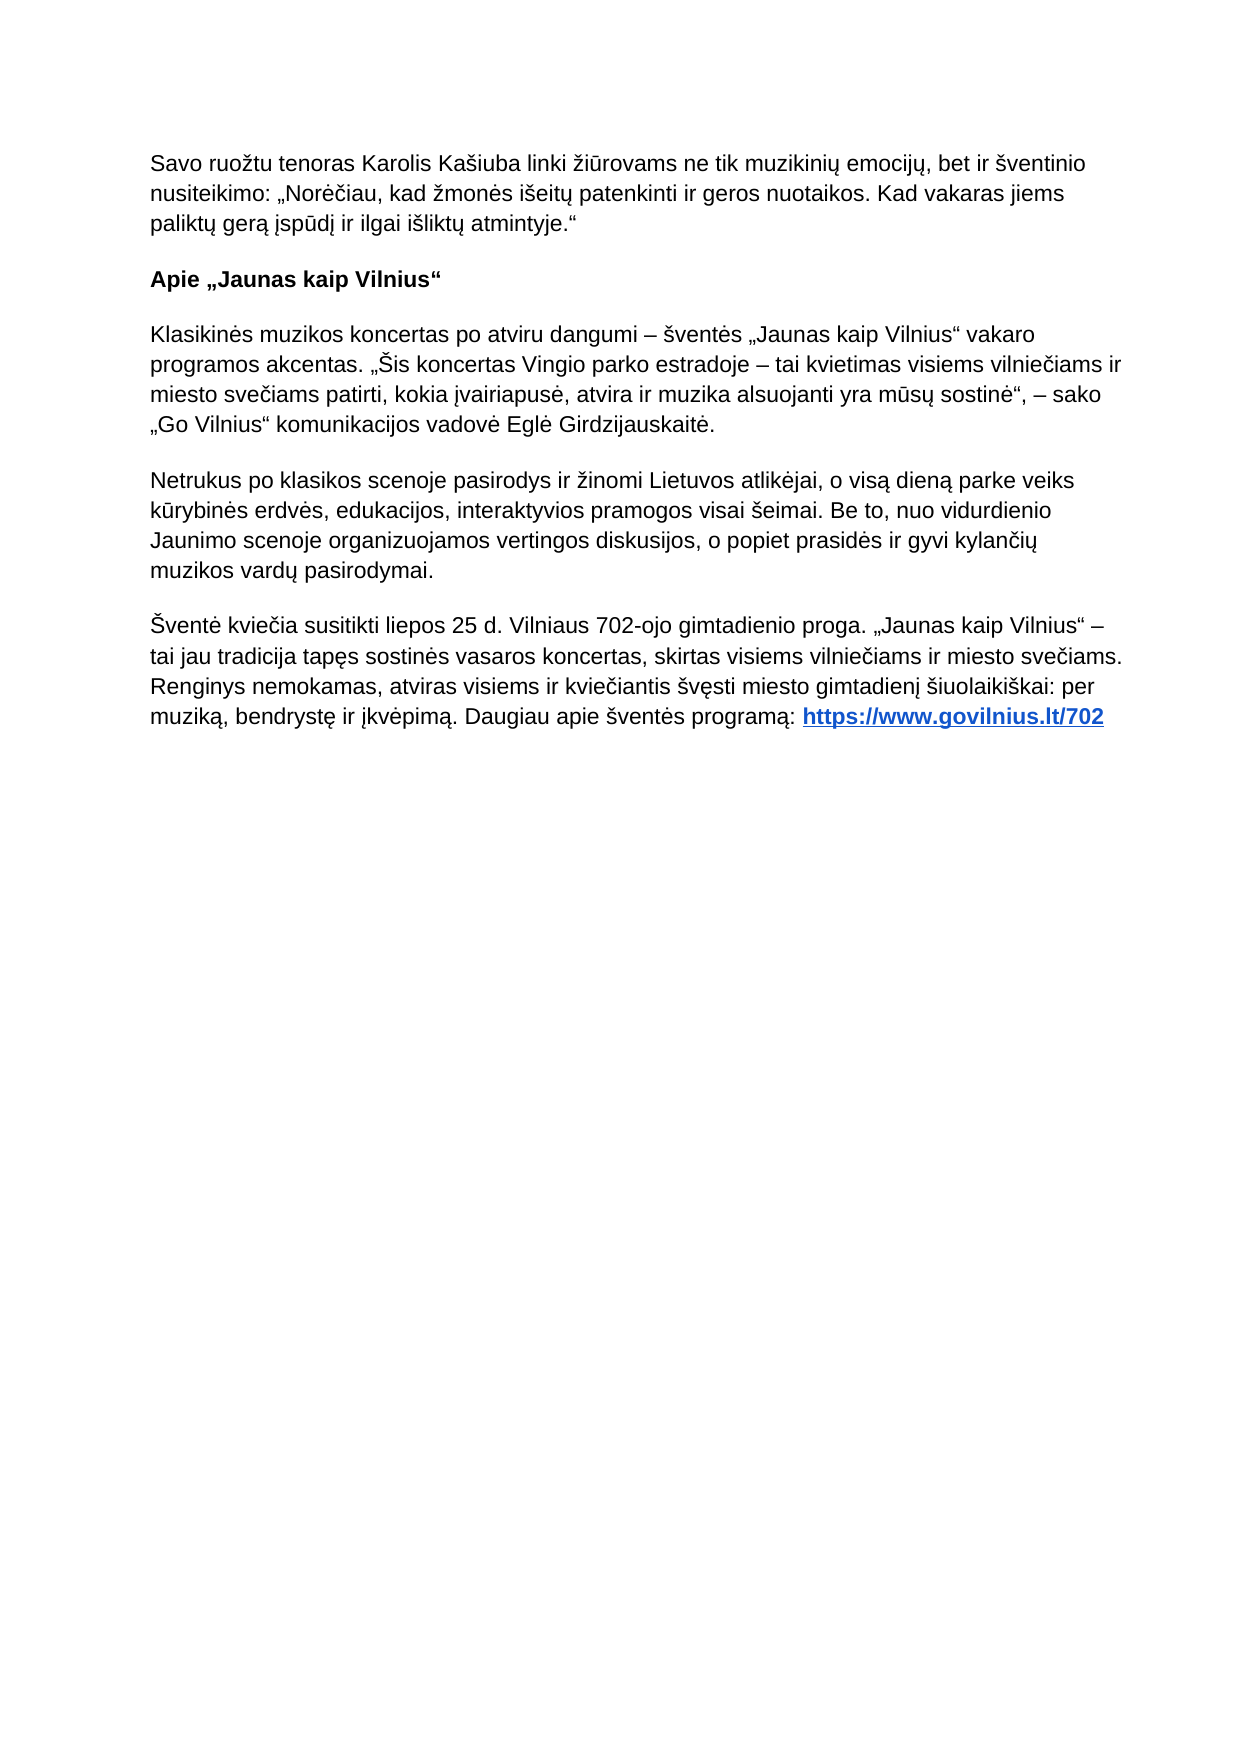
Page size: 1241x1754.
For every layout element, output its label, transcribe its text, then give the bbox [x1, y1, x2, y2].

text Apie „Jaunas kaip Vilnius“ [150, 266, 1124, 292]
text Klasikinės muzikos koncertas po atviru dangumi – šventės „Jaunas kaip Vilnius“ vakaro programos akcentas. „Šis koncertas Vingio parko estradoje – tai kvietimas visiems vilniečiams ir miesto svečiams patirti, kokia įvairiapusė, atvira ir muzika alsuojanti yra mūsų sostinė“, – sako „Go Vilnius“ komunikacijos vadovė Eglė Girdzijauskaitė. [150, 321, 1124, 438]
text Netrukus po klasikos scenoje pasirodys ir žinomi Lietuvos atlikėjai, o visą dieną parke veiks kūrybinės erdvės, edukacijos, interaktyvios pramogos visai šeimai. Be to, nuo vidurdienio Jaunimo scenoje organizuojamos vertingos diskusijos, o popiet prasidės ir gyvi kylančių muzikos vardų pasirodymai. [150, 467, 1124, 584]
text Šventė kviečia susitikti liepos 25 d. Vilniaus 702-ojo gimtadienio proga. „Jaunas kaip Vilnius“ – tai jau tradicija tapęs sostinės vasaros koncertas, skirtas visiems vilniečiams ir miesto svečiams. Renginys nemokamas, atviras visiems ir kviečiantis švęsti miesto gimtadienį šiuolaikiškai: per muziką, bendrystę ir įkvėpimą. Daugiau apie šventės programą: https://www.govilnius.lt/702 [150, 612, 1124, 729]
text Savo ruožtu tenoras Karolis Kašiuba linki žiūrovams ne tik muzikinių emocijų, bet ir šventinio nusiteikimo: „Norėčiau, kad žmonės išeitų patenkinti ir geros nuotaikos. Kad vakaras jiems paliktų gerą įspūdį ir ilgai išliktų atmintyje.“ [150, 150, 1124, 237]
